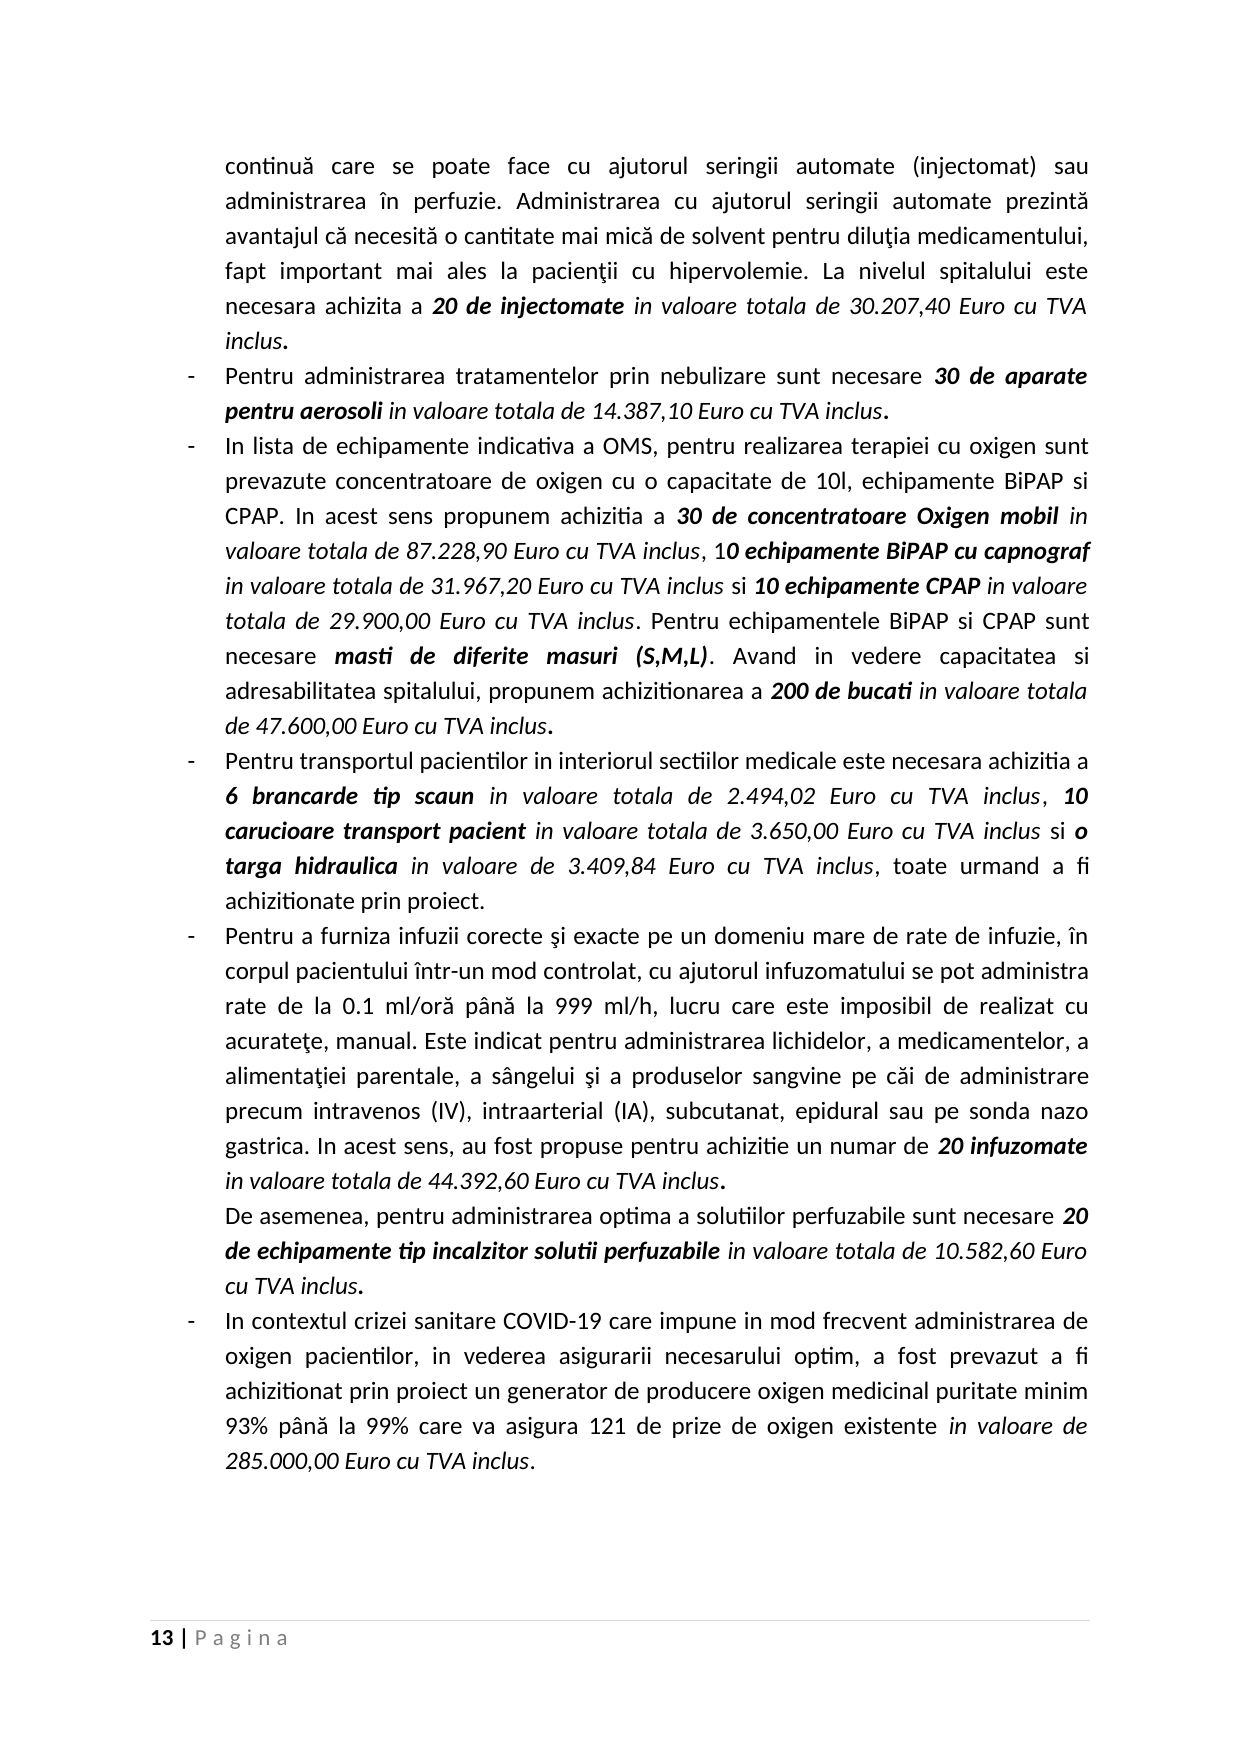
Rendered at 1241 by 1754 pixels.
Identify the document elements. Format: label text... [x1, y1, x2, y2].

list De asemenea, pentru administrarea optima a solutiilor perfuzabile sunt necesare 20 de echipamente tip incalzitor solutii perfuzabile in valoare totala de 10.582,60 Euro cu TVA inclus. [225, 1200, 1090, 1301]
list Pentru administrarea tratamentelor prin nebulizare sunt necesare 30 de aparate pentru aerosoli in valoare totala de 14.387,10 Euro cu TVA inclus. [187, 360, 1090, 426]
list Pentru transportul pacientilor in interiorul sectiilor medicale este necesara achizitia a 6 brancarde tip scaun in valoare totala de 2.494,02 Euro cu TVA inclus, 10 carucioare transport pacient in valoare totala de 3.650,00 Euro cu TVA inclus si o targa hidraulica in valoare de 3.409,84 Euro cu TVA inclus, toate urmand a fi achizitionate prin proiect. [187, 745, 1090, 916]
list In contextul crizei sanitare COVID-19 care impune in mod frecvent administrarea de oxigen pacientilor, in vederea asigurarii necesarului optim, a fost prevazut a fi achizitionat prin proiect un generator de producere oxigen medicinal puritate minim 93% până la 99% care va asigura 121 de prize de oxigen existente in valoare de 285.000,00 Euro cu TVA inclus. [187, 1305, 1090, 1476]
list Pentru a furniza infuzii corecte şi exacte pe un domeniu mare de rate de infuzie, în corpul pacientului într-un mod controlat, cu ajutorul infuzomatului se pot administra rate de la 0.1 ml/oră până la 999 ml/h, lucru care este imposibil de realizat cu acurateţe, manual. Este indicat pentru administrarea lichidelor, a medicamentelor, a alimentaţiei parentale, a sângelui şi a produselor sangvine pe căi de administrare precum intravenos (IV), intraarterial (IA), subcutanat, epidural sau pe sonda nazo gastrica. In acest sens, au fost propuse pentru achizitie un numar de 20 infuzomate in valoare totala de 44.392,60 Euro cu TVA inclus. [187, 920, 1090, 1196]
list In lista de echipamente indicativa a OMS, pentru realizarea terapiei cu oxigen sunt prevazute concentratoare de oxigen cu o capacitate de 10l, echipamente BiPAP si CPAP. In acest sens propunem achizitia a 30 de concentratoare Oxigen mobil in valoare totala de 87.228,90 Euro cu TVA inclus, 10 echipamente BiPAP cu capnograf in valoare totala de 31.967,20 Euro cu TVA inclus si 10 echipamente CPAP in valoare totala de 29.900,00 Euro cu TVA inclus. Pentru echipamentele BiPAP si CPAP sunt necesare masti de diferite masuri (S,M,L). Avand in vedere capacitatea si adresabilitatea spitalului, propunem achizitionarea a 200 de bucati in valoare totala de 47.600,00 Euro cu TVA inclus. [187, 430, 1090, 741]
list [187, 150, 1090, 356]
